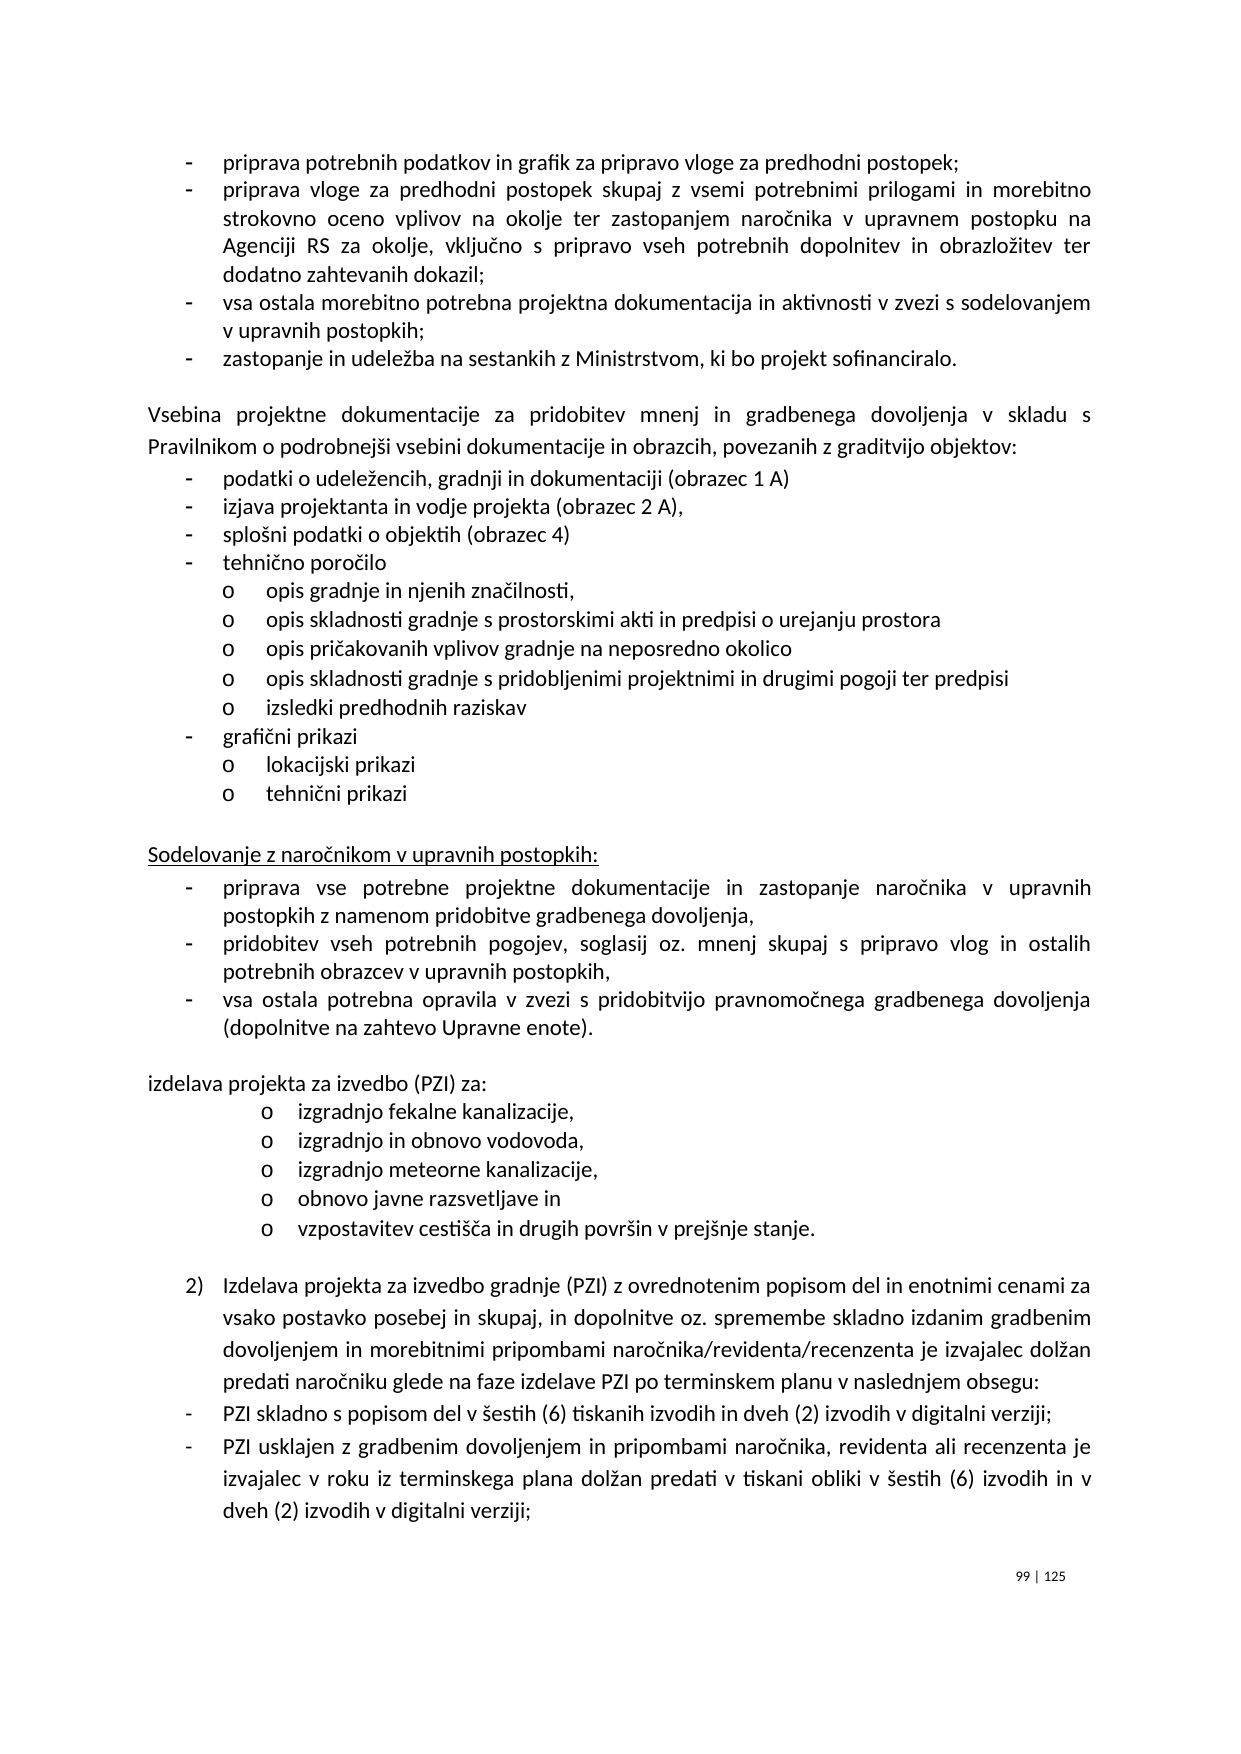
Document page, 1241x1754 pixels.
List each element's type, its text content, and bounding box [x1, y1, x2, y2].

list vsa ostala potrebna opravila v zvezi s pridobitvijo pravnomočnega gradbenega dovoljenja (dopolnitve na zahtevo Upravne enote). [185, 985, 1093, 1041]
list opis pričakovanih vplivov gradnje na neposredno okolico [221, 634, 1093, 664]
list opis gradnje in njenih značilnosti, [221, 576, 1093, 605]
list priprava vloge za predhodni postopek skupaj z vsemi potrebnimi prilogami in morebitno strokovno oceno vplivov na okolje ter zastopanjem naročnika v upravnem postopku na Agenciji RS za okolje, vključno s pripravo vseh potrebnih dopolnitev in obrazložitev ter dodatno zahtevanih dokazil; [185, 176, 1093, 288]
list tehnično poročilo [185, 548, 1093, 576]
list izsledki predhodnih raziskav [221, 693, 1093, 722]
list splošni podatki o objektih (obrazec 4) [185, 520, 1093, 548]
list vzpostavitev cestišča in drugih površin v prejšnje stanje. [260, 1214, 1093, 1243]
list priprava vse potrebne projektne dokumentacije in zastopanje naročnika v upravnih postopkih z namenom pridobitve gradbenega dovoljenja, [185, 873, 1093, 929]
list opis skladnosti gradnje s pridobljenimi projektnimi in drugimi pogoji ter predpisi [221, 664, 1093, 693]
list PZI skladno s popisom del v šestih (6) tiskanih izvodih in dveh (2) izvodih v digitalni verziji; [185, 1399, 1093, 1428]
list priprava potrebnih podatkov in grafik za pripravo vloge za predhodni postopek; [185, 148, 1093, 176]
list zastopanje in udeležba na sestankih z Ministrstvom, ki bo projekt sofinanciralo. [185, 344, 1093, 372]
list podatki o udeležencih, gradnji in dokumentaciji (obrazec 1 A) [185, 464, 1093, 492]
list vsa ostala morebitno potrebna projektna dokumentacija in aktivnosti v zvezi s sodelovanjem v upravnih postopkih; [185, 288, 1093, 344]
list izgradnjo meteorne kanalizacije, [260, 1155, 1093, 1184]
list izgradnjo in obnovo vodovoda, [260, 1126, 1093, 1155]
list obnovo javne razsvetljave in [260, 1184, 1093, 1214]
list tehnični prikazi [221, 779, 1093, 808]
list PZI usklajen z gradbenim dovoljenjem in pripombami naročnika, revidenta ali recenzenta je izvajalec v roku iz terminskega plana dolžan predati v tiskani obliki v šestih (6) izvodih in v dveh (2) izvodih v digitalni verziji; [185, 1432, 1093, 1524]
list lokacijski prikazi [221, 750, 1093, 779]
list grafični prikazi [185, 722, 1093, 750]
list izjava projektanta in vodje projekta (obrazec 2 A), [185, 492, 1093, 520]
list pridobitev vseh potrebnih pogojev, soglasij oz. mnenj skupaj s pripravo vlog in ostalih potrebnih obrazcev v upravnih postopkih, [185, 929, 1093, 985]
list izgradnjo fekalne kanalizacije, [260, 1097, 1093, 1126]
text Sodelovanje z naročnikom v upravnih postopkih: [148, 841, 1093, 869]
list opis skladnosti gradnje s prostorskimi akti in predpisi o urejanju prostora [221, 605, 1093, 634]
list Izdelava projekta za izvedbo gradnje (PZI) z ovrednotenim popisom del in enotnimi cenami za vsako postavko posebej in skupaj, in dopolnitve oz. spremembe skladno izdanim gradbenim dovoljenjem in morebitnimi pripombami naročnika/revidenta/recenzenta je izvajalec dolžan predati naročniku glede na faze izdelave PZI po terminskem planu v naslednjem obsegu: [185, 1271, 1093, 1395]
text Vsebina projektne dokumentacije za pridobitev mnenj in gradbenega dovoljenja v skladu s Pravilnikom o podrobnejši vsebini dokumentacije in obrazcih, povezanih z graditvijo objektov: [148, 400, 1093, 460]
text izdelava projekta za izvedbo (PZI) za: [148, 1069, 1093, 1097]
